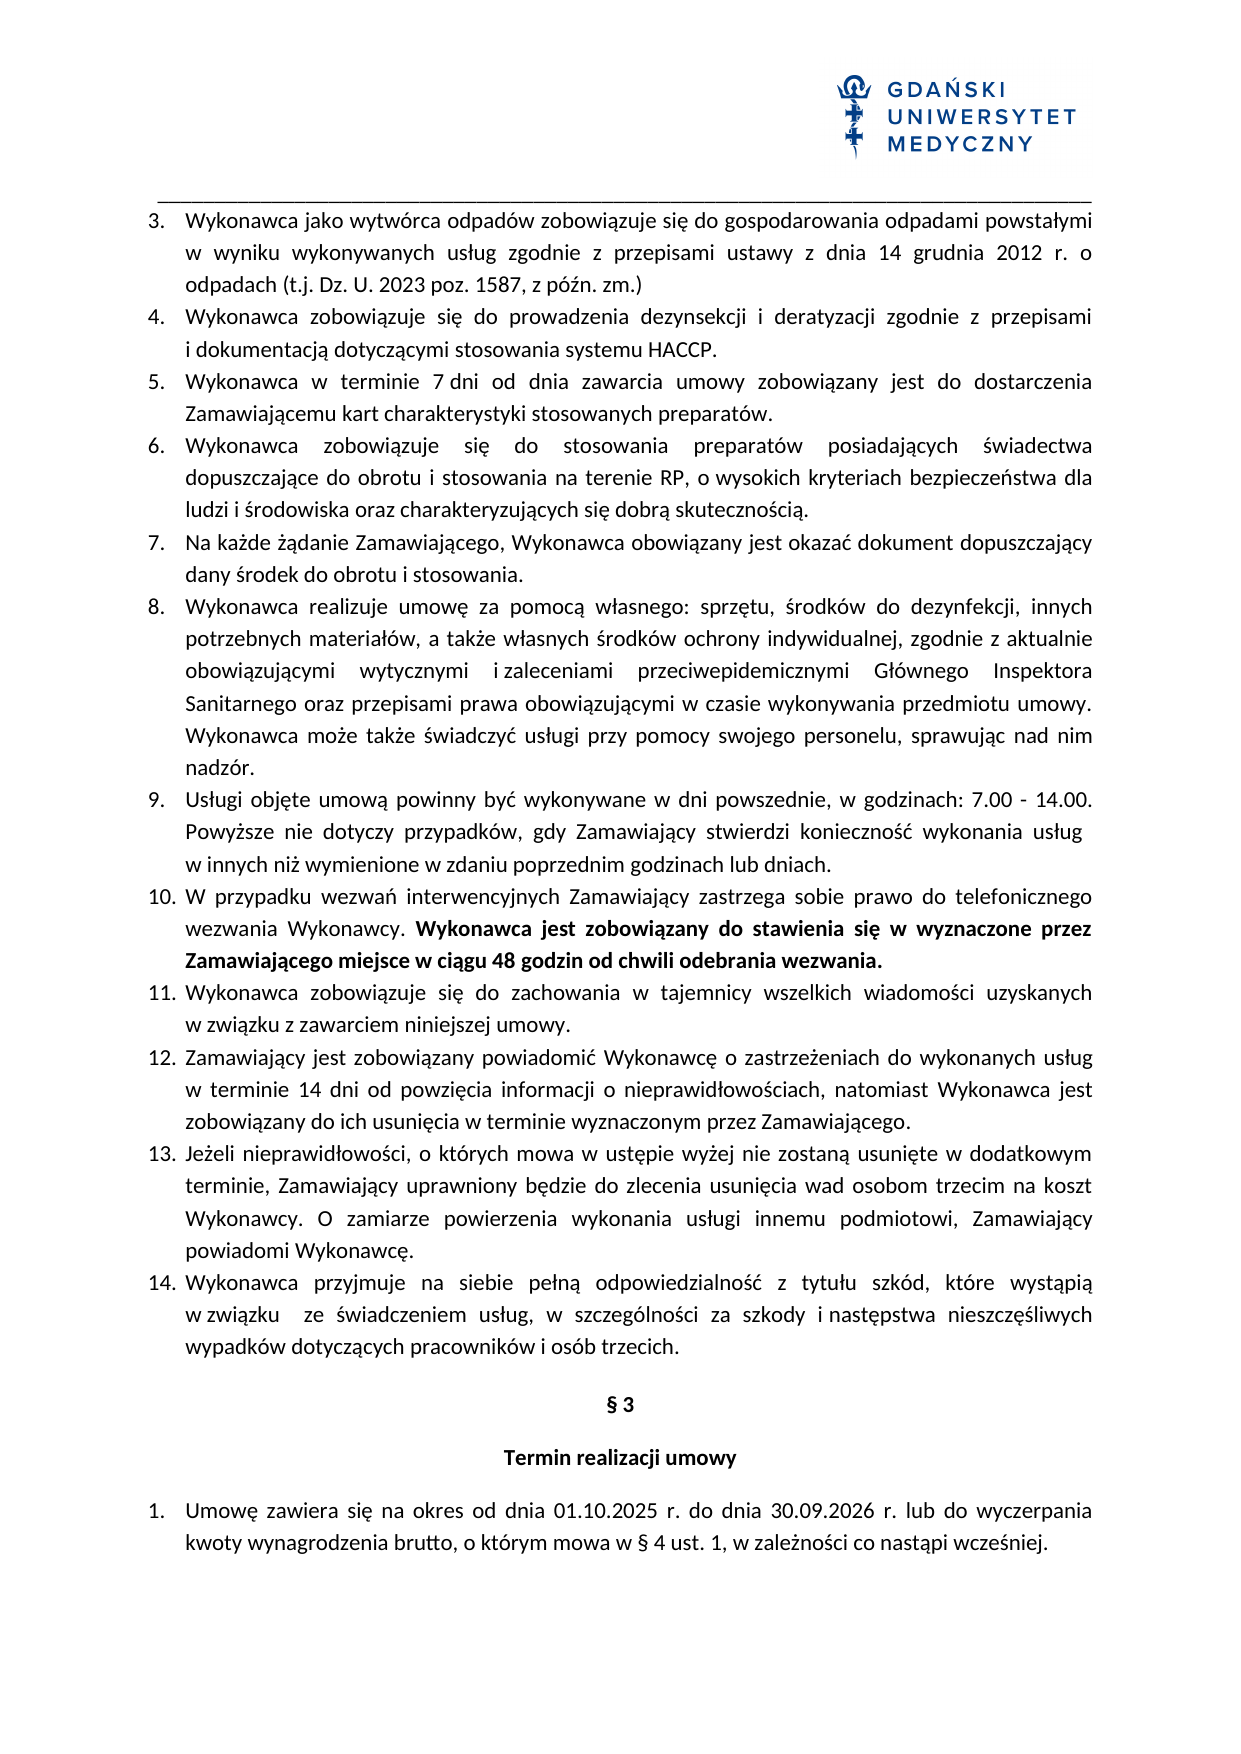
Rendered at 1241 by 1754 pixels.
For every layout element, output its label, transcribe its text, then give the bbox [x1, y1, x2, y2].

list Wykonawca jako wytwórca odpadów zobowiązuje się do gospodarowania odpadami powstałymi w wyniku wykonywanych usług zgodnie z przepisami ustawy z dnia 14 grudnia 2012 r. o odpadach (t.j. Dz. U. 2023 poz. 1587, z późn. zm.) [148, 206, 1093, 298]
list W przypadku wezwań interwencyjnych Zamawiający zastrzega sobie prawo do telefonicznego wezwania Wykonawcy. Wykonawca jest zobowiązany do stawienia się w wyznaczone przez Zamawiającego miejsce w ciągu 48 godzin od chwili odebrania wezwania. [148, 882, 1093, 974]
text Termin realizacji umowy [148, 1443, 1093, 1471]
list Zamawiający jest zobowiązany powiadomić Wykonawcę o zastrzeżeniach do wykonanych usług w terminie 14 dni od powzięcia informacji o nieprawidłowościach, natomiast Wykonawca jest zobowiązany do ich usunięcia w terminie wyznaczonym przez Zamawiającego. [148, 1043, 1093, 1135]
list Umowę zawiera się na okres od dnia 01.10.2025 r. do dnia 30.09.2026 r. lub do wyczerpania kwoty wynagrodzenia brutto, o którym mowa w § 4 ust. 1, w zależności co nastąpi wcześniej. [148, 1496, 1093, 1556]
list Wykonawca zobowiązuje się do prowadzenia dezynsekcji i deratyzacji zgodnie z przepisami i dokumentacją dotyczącymi stosowania systemu HACCP. [148, 302, 1093, 363]
list Wykonawca zobowiązuje się do stosowania preparatów posiadających świadectwa dopuszczające do obrotu i stosowania na terenie RP, o wysokich kryteriach bezpieczeństwa dla ludzi i środowiska oraz charakteryzujących się dobrą skutecznością. [148, 431, 1093, 524]
list Usługi objęte umową powinny być wykonywane w dni powszednie, w godzinach: 7.00 - 14.00. Powyższe nie dotyczy przypadków, gdy Zamawiający stwierdzi konieczność wykonania usług w innych niż wymienione w zdaniu poprzednim godzinach lub dniach. [148, 785, 1093, 878]
text § 3 [148, 1390, 1093, 1418]
picture [819, 57, 1093, 178]
list Wykonawca zobowiązuje się do zachowania w tajemnicy wszelkich wiadomości uzyskanych w związku z zawarciem niniejszej umowy. [148, 978, 1093, 1039]
list Na każde żądanie Zamawiającego, Wykonawca obowiązany jest okazać dokument dopuszczający dany środek do obrotu i stosowania. [148, 528, 1093, 588]
list Wykonawca w terminie 7 dni od dnia zawarcia umowy zobowiązany jest do dostarczenia Zamawiającemu kart charakterystyki stosowanych preparatów. [148, 367, 1093, 427]
list Jeżeli nieprawidłowości, o których mowa w ustępie wyżej nie zostaną usunięte w dodatkowym terminie, Zamawiający uprawniony będzie do zlecenia usunięcia wad osobom trzecim na koszt Wykonawcy. O zamiarze powierzenia wykonania usługi innemu podmiotowi, Zamawiający powiadomi Wykonawcę. [148, 1139, 1093, 1264]
list Wykonawca realizuje umowę za pomocą własnego: sprzętu, środków do dezynfekcji, innych potrzebnych materiałów, a także własnych środków ochrony indywidualnej, zgodnie z aktualnie obowiązującymi wytycznymi i zaleceniami przeciwepidemicznymi Głównego Inspektora Sanitarnego oraz przepisami prawa obowiązującymi w czasie wykonywania przedmiotu umowy. Wykonawca może także świadczyć usługi przy pomocy swojego personelu, sprawując nad nim nadzór. [148, 592, 1093, 781]
list Wykonawca przyjmuje na siebie pełną odpowiedzialność z tytułu szkód, które wystąpią w związku ze świadczeniem usług, w szczególności za szkody i następstwa nieszczęśliwych wypadków dotyczących pracowników i osób trzecich. [148, 1268, 1093, 1361]
